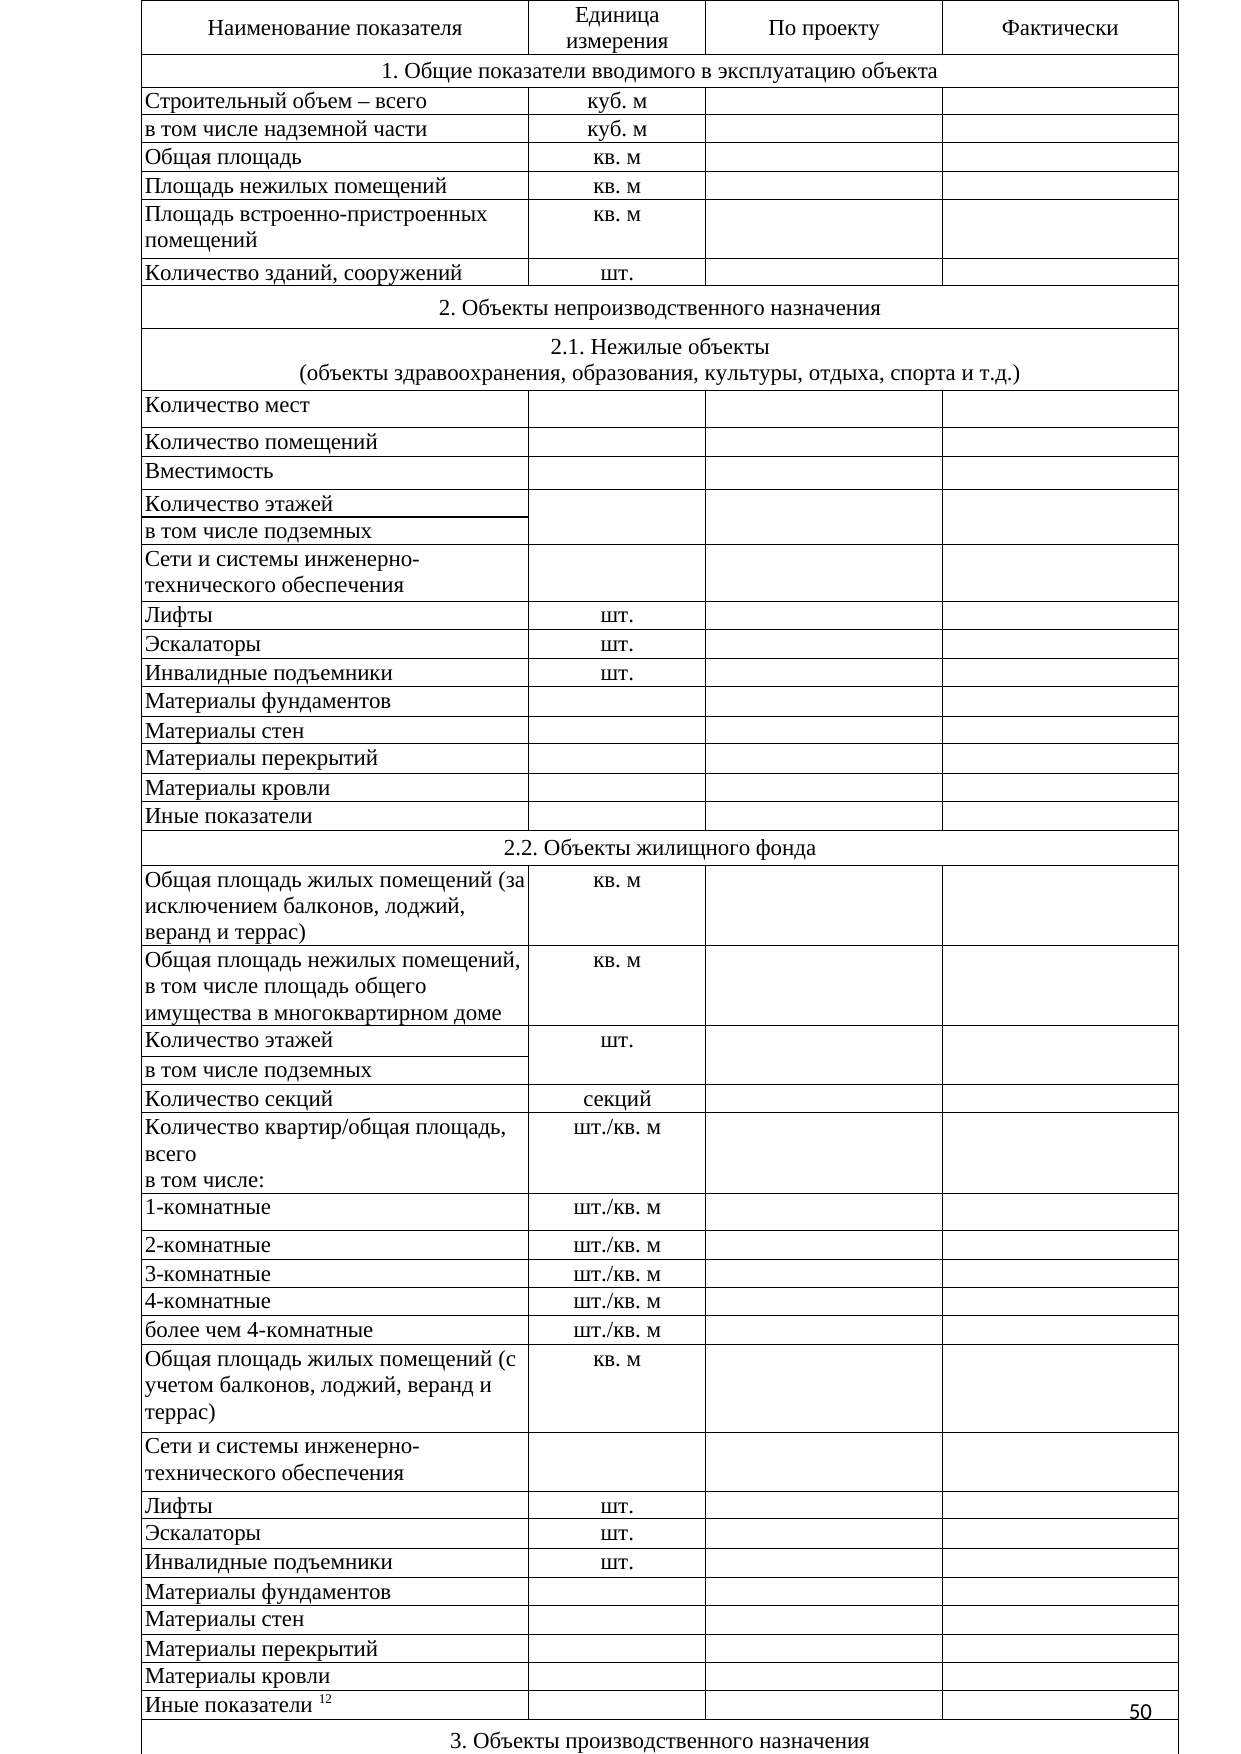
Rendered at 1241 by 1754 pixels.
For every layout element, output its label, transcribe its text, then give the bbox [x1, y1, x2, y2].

table_cell [706, 1492, 942, 1518]
table_cell [529, 687, 705, 716]
table_cell шт./кв. м [529, 1113, 705, 1192]
table_cell [943, 259, 1178, 285]
table_cell [706, 1056, 942, 1084]
table_cell более чем 4-комнатные [142, 1316, 528, 1344]
table_cell [529, 545, 705, 601]
table_cell Количество зданий, сооружений [142, 259, 528, 285]
table_cell [943, 866, 1178, 945]
table_cell Инвалидные подъемники [142, 1549, 528, 1577]
table_cell Вместимость [142, 457, 528, 489]
table_cell [529, 717, 705, 743]
table_cell [943, 946, 1178, 1025]
table_cell [943, 1194, 1178, 1230]
table_cell [943, 428, 1178, 456]
table_cell [529, 1691, 705, 1719]
table_cell Общая площадь нежилых помещений, в том числе площадь общего имущества в многоквартирном доме [142, 946, 528, 1025]
table_cell 2-комнатные [142, 1231, 528, 1259]
table_cell [529, 428, 705, 456]
table_cell шт. [529, 630, 705, 658]
table_cell [706, 1663, 942, 1690]
table_cell Эскалаторы [142, 630, 528, 658]
table_cell кв. м [529, 172, 705, 198]
table_cell [706, 774, 942, 801]
table_cell шт./кв. м [529, 1316, 705, 1344]
table_cell [529, 802, 705, 829]
table_cell 4-комнатные [142, 1288, 528, 1315]
table_cell [706, 659, 942, 686]
table_cell Сети и системы инженерно-технического обеспечения [142, 1433, 528, 1491]
table_cell [943, 659, 1178, 686]
table_cell Строительный объем – всего [142, 88, 528, 114]
table_cell Материалы перекрытий [142, 1635, 528, 1662]
table_cell [706, 744, 942, 773]
table_cell кв. м [529, 200, 705, 258]
table_cell [529, 516, 705, 544]
table_cell [529, 1056, 705, 1084]
table_cell [529, 490, 705, 516]
table_cell [706, 1635, 942, 1662]
table_cell [529, 1663, 705, 1690]
table_cell [529, 1578, 705, 1604]
table_cell [706, 717, 942, 743]
table_cell [529, 391, 705, 427]
table_cell [529, 1606, 705, 1633]
table_cell [943, 143, 1178, 171]
table_cell [706, 1519, 942, 1547]
table_cell [706, 88, 942, 114]
table_header Фактически [943, 1, 1178, 54]
table_cell Сети и системы инженерно-технического обеспечения [142, 545, 528, 601]
table_cell шт./кв. м [529, 1194, 705, 1230]
table_cell кв. м [529, 866, 705, 945]
table_cell Иные показатели [142, 802, 528, 829]
table_cell [943, 602, 1178, 629]
table_cell Материалы стен [142, 1606, 528, 1633]
table_cell 1-комнатные [142, 1194, 528, 1230]
table_cell [529, 744, 705, 773]
table_cell [706, 1231, 942, 1259]
table_cell [529, 1433, 705, 1491]
table_cell в том числе надземной части [142, 115, 528, 142]
table_cell шт. [529, 1026, 705, 1056]
table_cell [943, 1691, 1178, 1719]
table_cell [943, 1549, 1178, 1577]
table_cell [706, 1260, 942, 1287]
table_cell Материалы стен [142, 717, 528, 743]
table_cell Количество этажей [142, 1026, 528, 1056]
table_cell куб. м [529, 115, 705, 142]
table_cell шт. [529, 602, 705, 629]
table_cell Общая площадь жилых помещений (за исключением балконов, лоджий, веранд и террас) [142, 866, 528, 945]
table_cell [943, 1345, 1178, 1432]
table_cell [943, 1026, 1178, 1056]
table_cell кв. м [529, 946, 705, 1025]
table_cell [943, 1433, 1178, 1491]
table_header По проекту [706, 1, 942, 54]
table_cell [706, 1113, 942, 1192]
table_cell [943, 1056, 1178, 1084]
table_cell 1. Общие показатели вводимого в эксплуатацию объекта [142, 55, 1178, 87]
table_cell [706, 802, 942, 829]
table_cell куб. м [529, 88, 705, 114]
table_cell в том числе подземных [142, 1057, 528, 1084]
table_cell [943, 1663, 1178, 1690]
table_cell [706, 1194, 942, 1230]
table_cell 3. Объекты производственного назначения [142, 1720, 1178, 1754]
table_cell Количество мест [142, 391, 528, 427]
table_cell [943, 1260, 1178, 1287]
table_cell [943, 1492, 1178, 1518]
table_cell шт. [529, 259, 705, 285]
table_cell [706, 1026, 942, 1056]
table_cell шт./кв. м [529, 1260, 705, 1287]
table_cell Количество квартир/общая площадь, всего в том числе: [142, 1113, 528, 1192]
table_cell [706, 866, 942, 945]
table_cell Иные показатели 12 [142, 1691, 528, 1719]
table_cell 2.2. Объекты жилищного фонда [142, 831, 1178, 865]
table_cell [943, 774, 1178, 801]
table_cell [706, 687, 942, 716]
table_cell [943, 172, 1178, 198]
table_cell [943, 1085, 1178, 1112]
table_cell [943, 744, 1178, 773]
table_cell [529, 1635, 705, 1662]
table_cell Количество помещений [142, 428, 528, 456]
table_cell Материалы кровли [142, 1663, 528, 1690]
table_cell 3-комнатные [142, 1260, 528, 1287]
table_cell [943, 687, 1178, 716]
table_cell Количество секций [142, 1085, 528, 1112]
table_cell [943, 457, 1178, 489]
table_cell 2.1. Нежилые объекты (объекты здравоохранения, образования, культуры, отдыха, спорта и т.д.) [142, 329, 1178, 390]
table_cell [706, 1345, 942, 1432]
table_cell Материалы кровли [142, 774, 528, 801]
table_cell [943, 1113, 1178, 1192]
table_cell Общая площадь жилых помещений (с учетом балконов, лоджий, веранд и террас) [142, 1345, 528, 1432]
table_cell [706, 143, 942, 171]
table_cell [706, 1316, 942, 1344]
table_cell Эскалаторы [142, 1519, 528, 1547]
table_cell [943, 1519, 1178, 1547]
table_cell [706, 391, 942, 427]
table_cell [943, 115, 1178, 142]
table_cell [943, 1578, 1178, 1604]
table_cell Лифты [142, 1492, 528, 1518]
table_cell [943, 802, 1178, 829]
table_cell секций [529, 1085, 705, 1112]
table_cell Материалы перекрытий [142, 744, 528, 773]
table_cell шт./кв. м [529, 1288, 705, 1315]
table_cell Количество этажей [142, 490, 528, 516]
table_cell [943, 1288, 1178, 1315]
table_cell [529, 774, 705, 801]
table_cell [706, 200, 942, 258]
table_cell [706, 1578, 942, 1604]
table_cell [706, 115, 942, 142]
table_cell Материалы фундаментов [142, 1578, 528, 1604]
table_header Единица измерения [529, 1, 705, 54]
table_cell шт. [529, 1492, 705, 1518]
table_cell кв. м [529, 1345, 705, 1432]
table_cell [943, 545, 1178, 601]
table_cell [943, 1606, 1178, 1633]
table_cell Площадь встроенно-пристроенных помещений [142, 200, 528, 258]
table_cell [706, 602, 942, 629]
table_cell шт. [529, 659, 705, 686]
table_cell [706, 1606, 942, 1633]
table_cell [706, 1433, 942, 1491]
table_cell кв. м [529, 143, 705, 171]
table_cell [706, 545, 942, 601]
table_cell шт. [529, 1549, 705, 1577]
table_cell [706, 457, 942, 489]
table_cell [706, 630, 942, 658]
table_cell 2. Объекты непроизводственного назначения [142, 286, 1178, 328]
table_cell в том числе подземных [142, 518, 528, 544]
table_cell Общая площадь [142, 143, 528, 171]
table_cell [943, 200, 1178, 258]
table_cell [706, 1691, 942, 1719]
table_cell [943, 1316, 1178, 1344]
table_cell [706, 172, 942, 198]
table_cell [706, 946, 942, 1025]
table_cell [943, 490, 1178, 516]
table_cell [706, 428, 942, 456]
table_cell [943, 1635, 1178, 1662]
table_cell [943, 1231, 1178, 1259]
table_cell [706, 1288, 942, 1315]
table_cell [706, 490, 942, 516]
table_cell [943, 391, 1178, 427]
table_cell Инвалидные подъемники [142, 659, 528, 686]
table_cell [943, 630, 1178, 658]
table_cell [943, 516, 1178, 544]
table_cell [706, 516, 942, 544]
table_header Наименование показателя [142, 1, 528, 54]
table_cell шт./кв. м [529, 1231, 705, 1259]
table_cell Лифты [142, 602, 528, 629]
table_cell [706, 259, 942, 285]
table_cell [943, 88, 1178, 114]
table_cell Площадь нежилых помещений [142, 172, 528, 198]
table_cell [529, 457, 705, 489]
table_cell [706, 1549, 942, 1577]
table_cell [943, 717, 1178, 743]
table_cell Материалы фундаментов [142, 687, 528, 716]
table_cell [706, 1085, 942, 1112]
table_cell шт. [529, 1519, 705, 1547]
